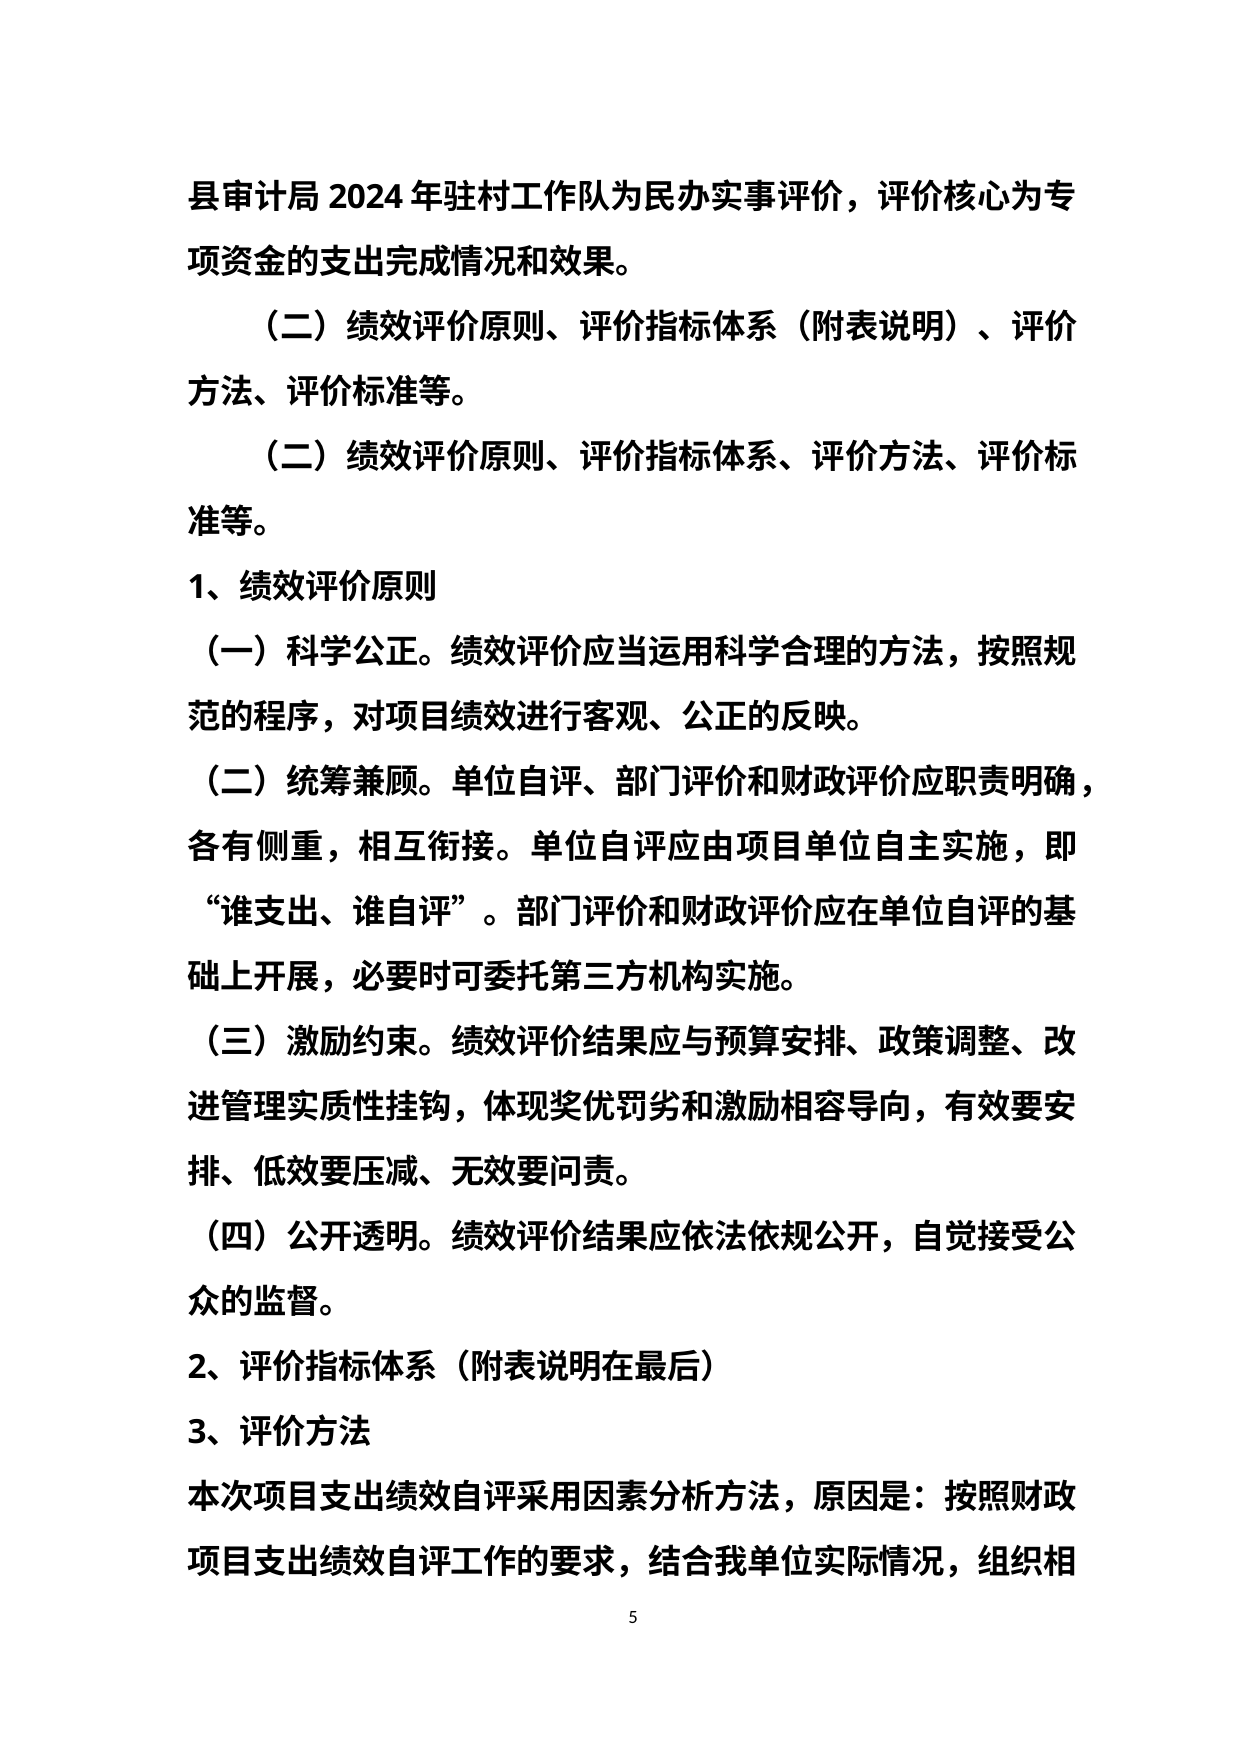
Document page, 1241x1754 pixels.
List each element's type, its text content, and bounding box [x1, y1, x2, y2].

text （二）绩效评价原则、评价指标体系（附表说明）、评价方法、评价标准等。 [187, 292, 1078, 422]
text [187, 422, 1078, 1592]
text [187, 162, 1078, 292]
